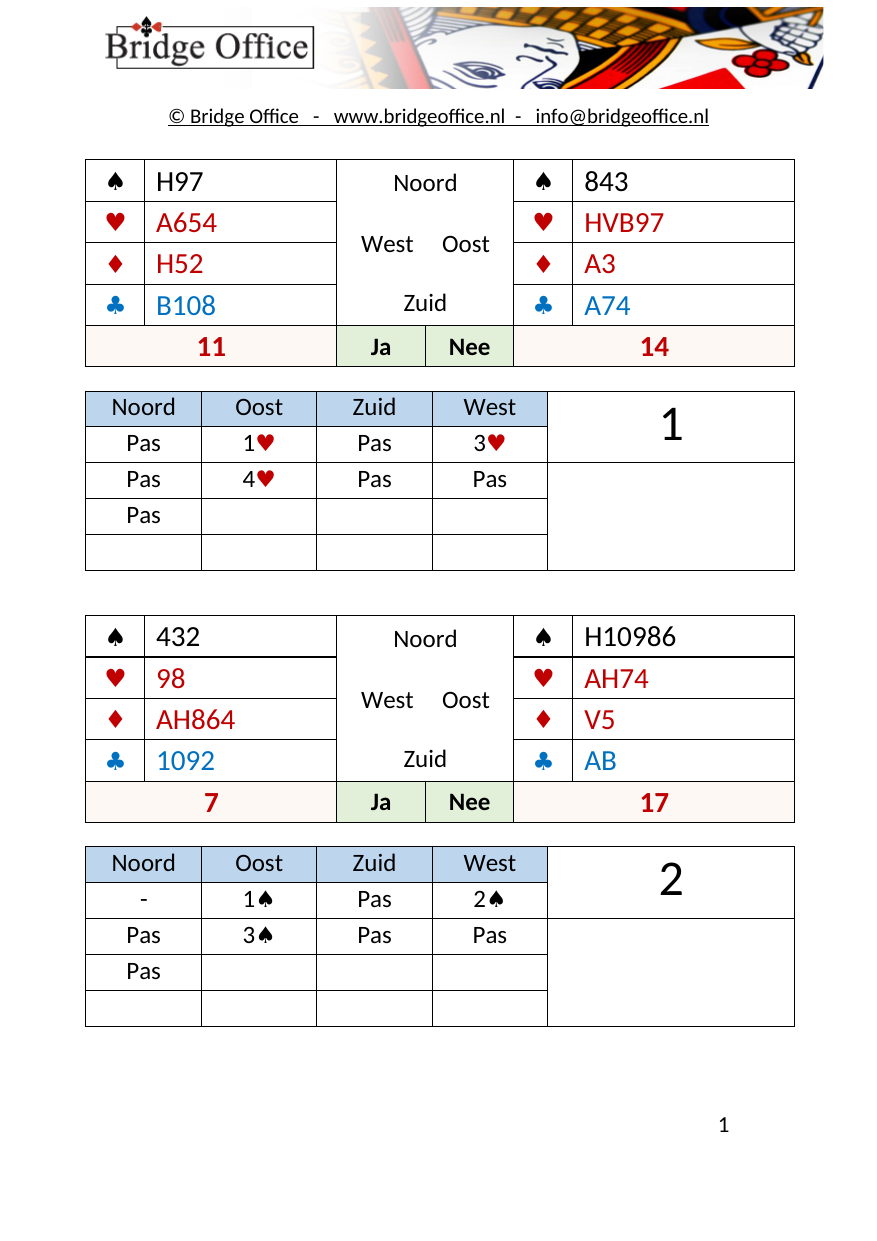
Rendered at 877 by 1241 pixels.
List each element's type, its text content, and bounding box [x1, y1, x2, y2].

table_cell Ja [337, 326, 425, 366]
table_cell V5 [573, 699, 794, 739]
table_cell A654 [145, 202, 336, 242]
table_cell ♥ [514, 658, 572, 698]
table_cell Pas [317, 919, 432, 954]
table_cell ♥ [86, 658, 144, 698]
table_header West [433, 392, 547, 426]
table_cell [202, 535, 316, 570]
table_cell [202, 499, 316, 534]
table_cell Pas [317, 463, 432, 498]
table_cell ♦ [86, 243, 144, 283]
table_cell [202, 991, 316, 1026]
table_cell Pas [317, 427, 432, 462]
table_cell [433, 991, 547, 1026]
table_header ♠ [514, 160, 572, 201]
table_cell 7 [86, 782, 336, 822]
table_cell 3♥ [433, 427, 547, 462]
table_cell [433, 535, 547, 570]
table_cell [202, 955, 316, 990]
table_cell Pas [317, 883, 432, 918]
table_cell 1♠ [202, 883, 316, 918]
table_header ♠ [86, 616, 144, 656]
table_cell Nee [426, 326, 513, 366]
table_cell [86, 991, 201, 1026]
table_cell AB [573, 740, 794, 781]
table_cell AH864 [145, 699, 336, 739]
picture [78, 7, 824, 89]
table_cell [86, 535, 201, 570]
table_header West [433, 847, 547, 882]
table_header H97 [145, 160, 336, 201]
table_header 2 [548, 847, 794, 918]
table_cell Pas [86, 919, 201, 954]
table_cell ♣ [514, 740, 572, 781]
table_cell Pas [86, 427, 201, 462]
table_cell Pas [86, 499, 201, 534]
table_cell - [86, 883, 201, 918]
table_cell AH74 [573, 658, 794, 698]
table_cell 14 [514, 326, 794, 366]
table_header Zuid [317, 392, 432, 426]
table_cell 1092 [145, 740, 336, 781]
table_cell 11 [86, 326, 336, 366]
table_cell [317, 955, 432, 990]
table_cell 3♠ [202, 919, 316, 954]
table_cell Pas [433, 463, 547, 498]
table_header Zuid [317, 847, 432, 882]
table_cell [317, 499, 432, 534]
table_cell 4♥ [202, 463, 316, 498]
table_cell [548, 463, 794, 570]
table_header Oost [202, 392, 316, 426]
table_cell Pas [86, 955, 201, 990]
table_cell [317, 535, 432, 570]
table_header Oost [202, 847, 316, 882]
table_cell ♦ [514, 243, 572, 283]
table_cell Pas [433, 919, 547, 954]
table_cell 17 [514, 782, 794, 822]
table_header 1 [548, 392, 794, 462]
table_header 432 [145, 616, 336, 656]
table_cell Pas [86, 463, 201, 498]
table_cell ♥ [514, 202, 572, 242]
table_cell Ja [337, 782, 425, 822]
table_cell 2♠ [433, 883, 547, 918]
table_header ♠ [514, 616, 572, 656]
table_header H10986 [573, 616, 794, 656]
table_cell ♦ [86, 699, 144, 739]
table_cell H52 [145, 243, 336, 283]
table_cell ♣ [514, 285, 572, 325]
table_cell 1♥ [202, 427, 316, 462]
table_header ♠ [86, 160, 144, 201]
table_cell 98 [145, 658, 336, 698]
table_cell B108 [145, 285, 336, 325]
table_cell [317, 991, 432, 1026]
table_cell [433, 499, 547, 534]
table_header Noord West Oost Zuid [337, 616, 513, 781]
table_header Noord [86, 847, 201, 882]
table_cell A74 [573, 285, 794, 325]
table_cell [433, 955, 547, 990]
table_header Noord [86, 392, 201, 426]
table_cell ♣ [86, 285, 144, 325]
table_header 843 [573, 160, 794, 201]
table_cell HVB97 [573, 202, 794, 242]
table_cell Nee [426, 782, 513, 822]
table_cell ♣ [86, 740, 144, 781]
table_cell ♥ [86, 202, 144, 242]
table_cell ♦ [514, 699, 572, 739]
table_header Noord West Oost Zuid [337, 160, 513, 325]
table_cell [548, 919, 794, 1026]
table_cell A3 [573, 243, 794, 283]
